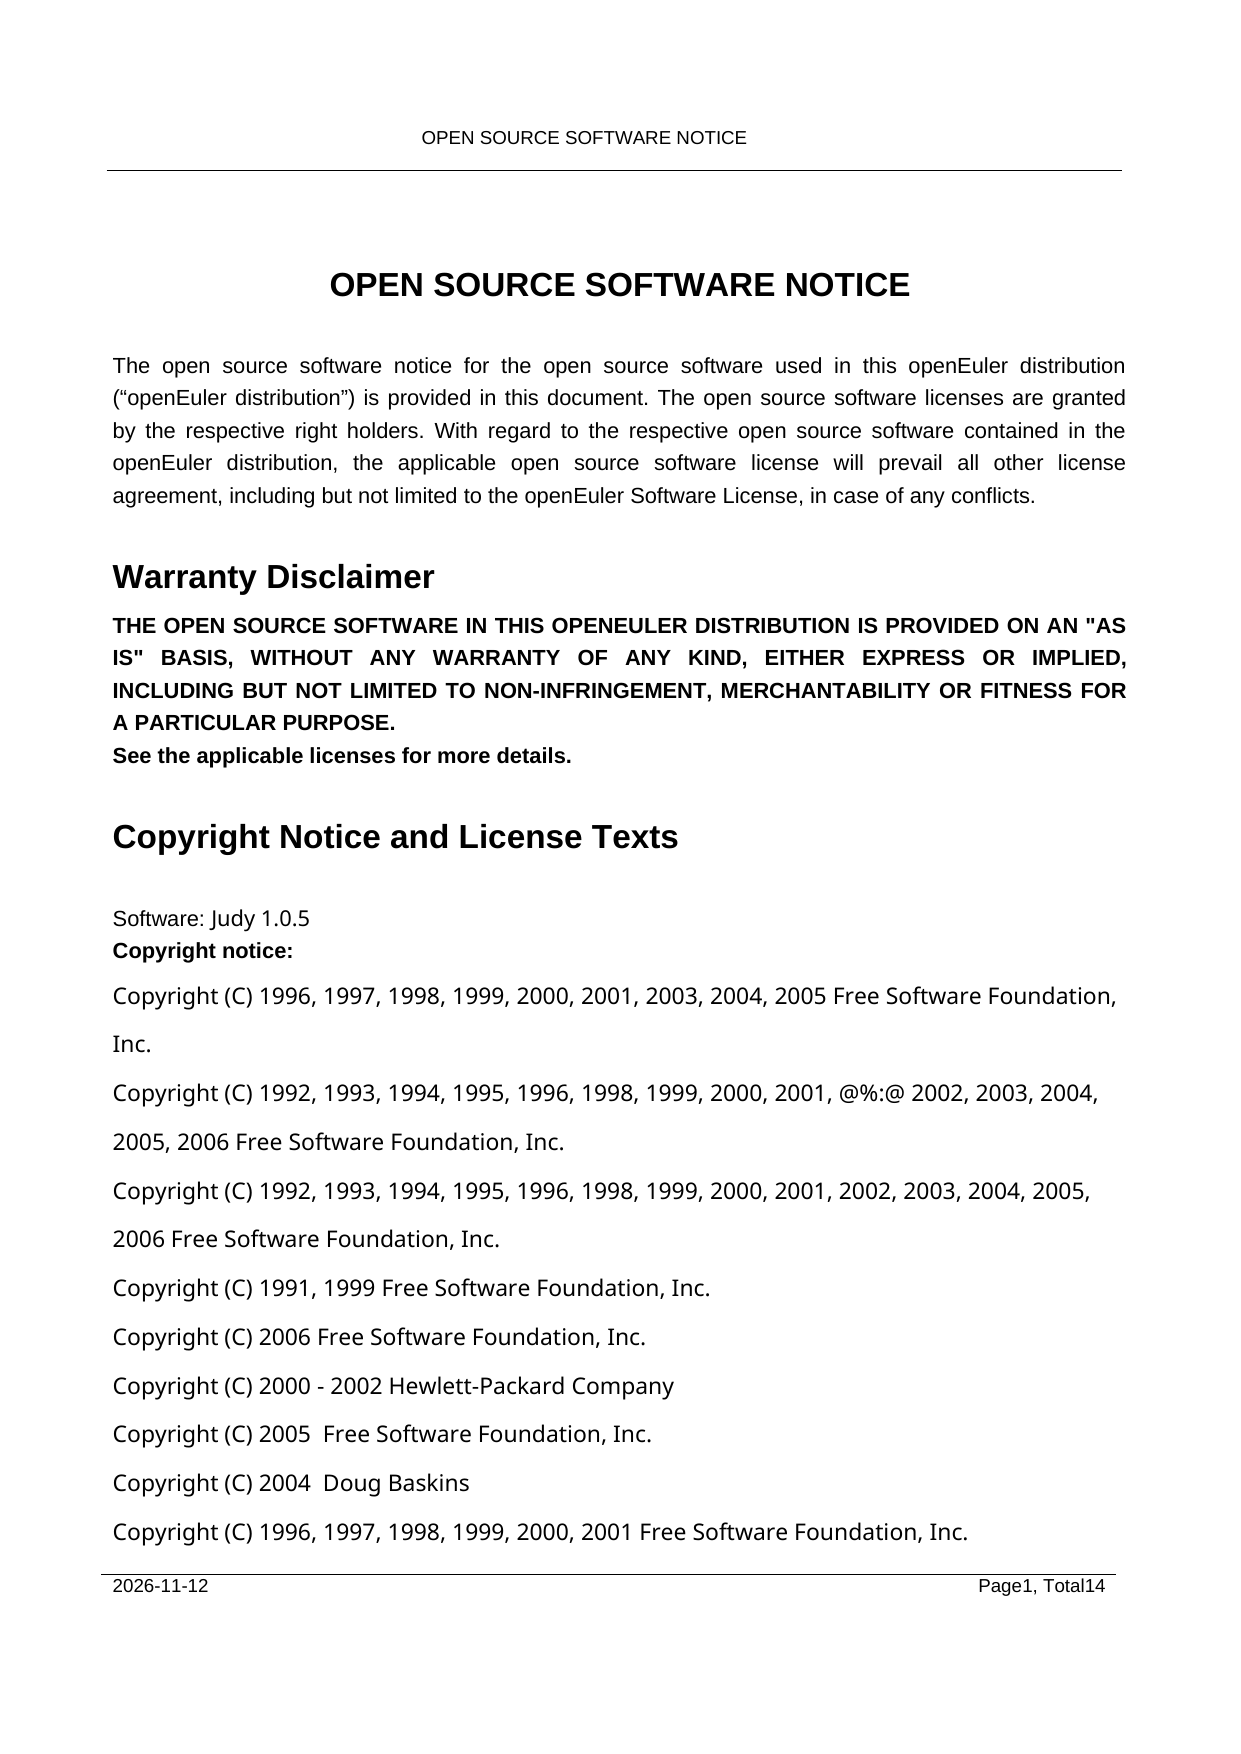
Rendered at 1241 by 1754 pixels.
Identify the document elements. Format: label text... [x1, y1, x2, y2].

text The open source software notice for the open source software used in this openEuler distribution (“openEuler distribution”) is provided in this document. The open source software licenses are granted by the respective right holders. With regard to the respective open source software contained in the openEuler distribution, the applicable open source software license will prevail all other license agreement, including but not limited to the openEuler Software License, in case of any conflicts. [112, 349, 1128, 511]
text Software: Judy 1.0.5 [112, 901, 1128, 934]
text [112, 979, 1128, 1548]
text Copyright Notice and License Texts [112, 804, 1128, 869]
text Warranty Disclaimer [112, 544, 1128, 609]
text OPEN SOURCE SOFTWARE NOTICE [112, 251, 1128, 316]
text Copyright notice: [112, 934, 1128, 966]
text THE OPEN SOURCE SOFTWARE IN THIS OPENEULER DISTRIBUTION IS PROVIDED ON AN "AS IS" BASIS, WITHOUT ANY WARRANTY OF ANY KIND, EITHER EXPRESS OR IMPLIED, INCLUDING BUT NOT LIMITED TO NON-INFRINGEMENT, MERCHANTABILITY OR FITNESS FOR A PARTICULAR PURPOSE. See the applicable licenses for more details. [112, 609, 1128, 771]
